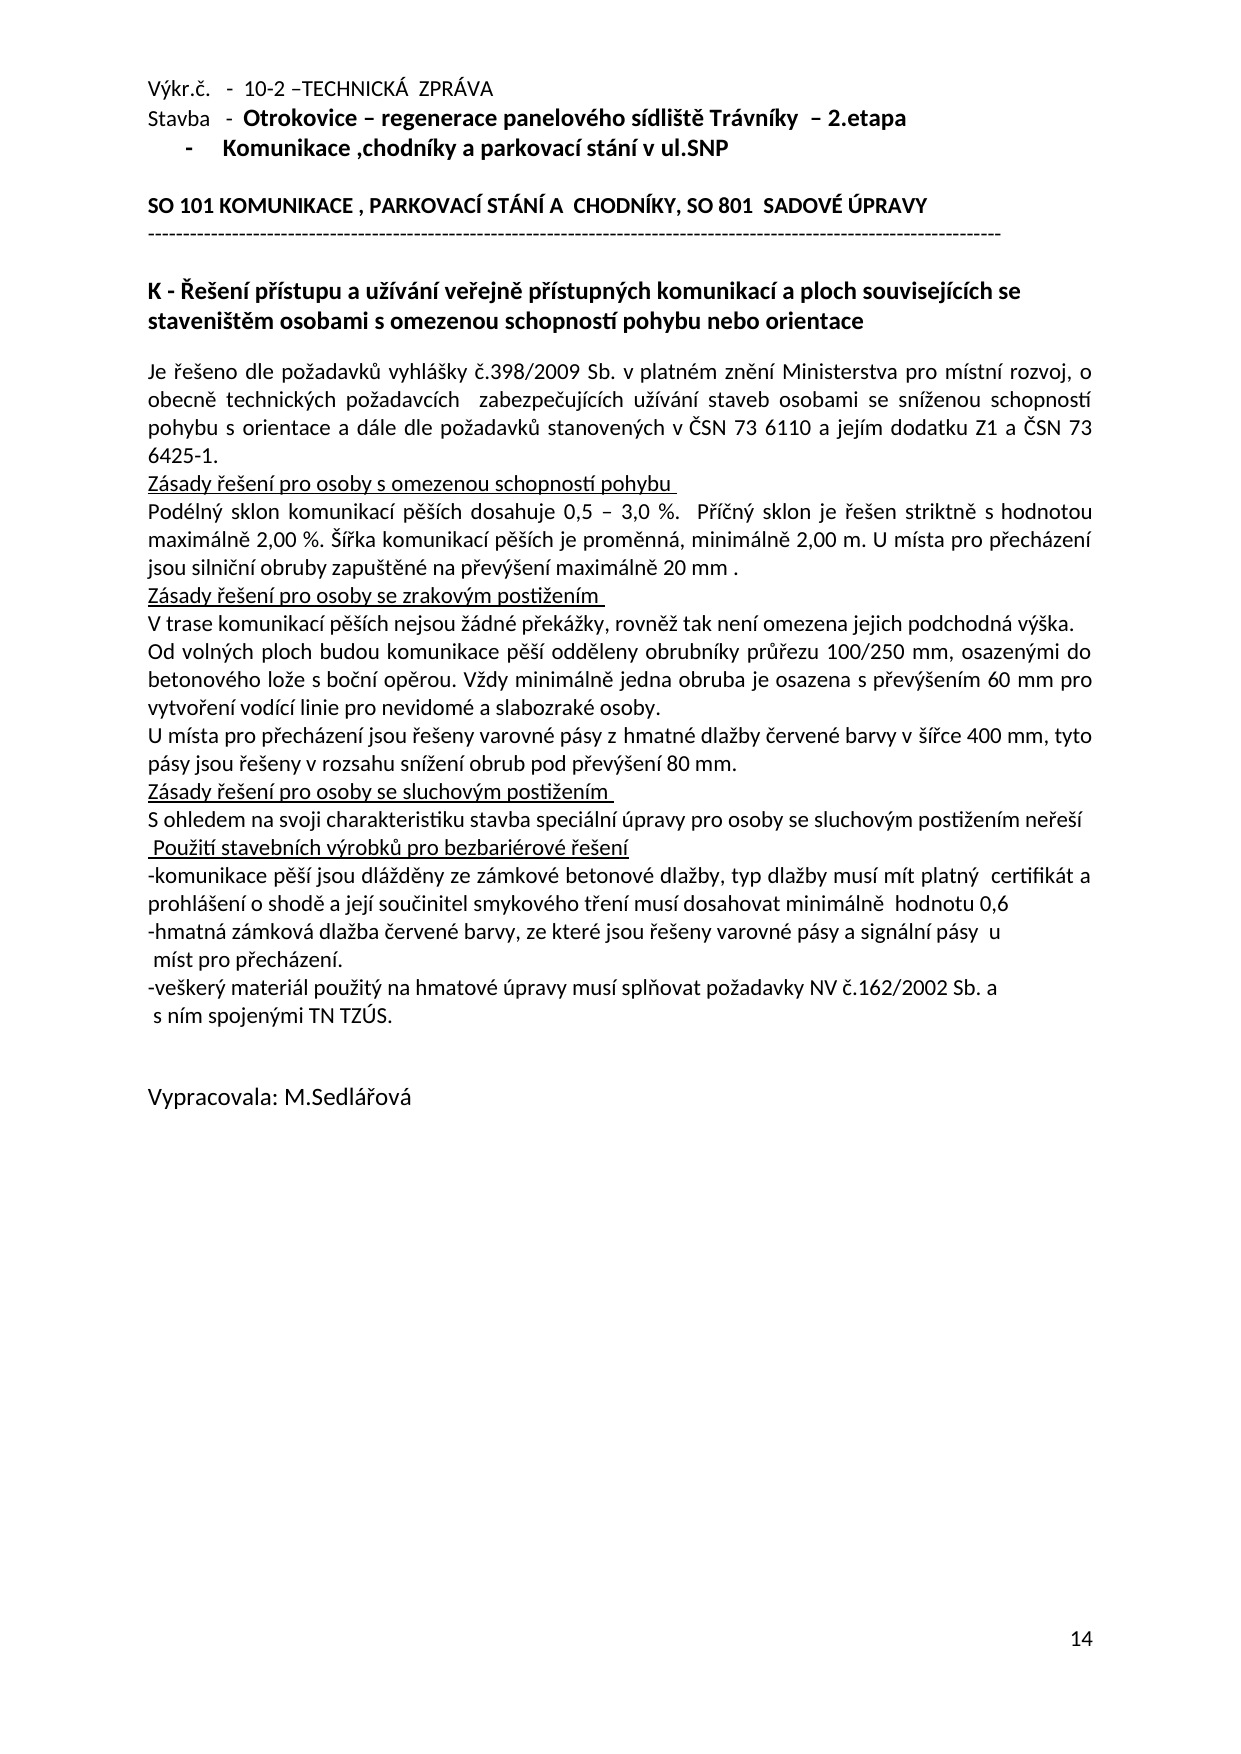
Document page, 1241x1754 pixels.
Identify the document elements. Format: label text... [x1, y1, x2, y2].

text Zásady řešení pro osoby se zrakovým postižením [148, 581, 1093, 609]
text míst pro přecházení. [148, 945, 1093, 973]
text U místa pro přecházení jsou řešeny varovné pásy z hmatné dlažby červené barvy v šířce , tyto pásy jsou řešeny v rozsahu snížení obrub pod převýšení 80 mm. [148, 721, 1093, 777]
text Od volných ploch budou komunikace pěší odděleny obrubníky průřezu 100/250 mm, osazenými do betonového lože s boční opěrou. Vždy minimálně jedna obruba je osazena s převýšením 60 mm pro vytvoření vodící linie pro nevidomé a slabozraké osoby. [148, 637, 1093, 721]
text -komunikace pěší jsou dlážděny ze zámkové betonové dlažby, typ dlažby musí mít platný certifikát a prohlášení o shodě a její součinitel smykového tření musí dosahovat minimálně hodnotu 0,6 [148, 861, 1093, 917]
text Použití stavebních výrobků pro bezbariérové řešení [148, 833, 1093, 861]
text -veškerý materiál použitý na hmatové úpravy musí splňovat požadavky NV č.162/2002 Sb. a [148, 973, 1093, 1001]
text s ním spojenými TN TZÚS. [148, 1001, 1093, 1029]
text K - Řešení přístupu a užívání veřejně přístupných komunikací a ploch souvisejících se staveništěm osobami s omezenou schopností pohybu nebo orientace [148, 275, 1093, 336]
text Zásady řešení pro osoby se sluchovým postižením [148, 777, 1093, 805]
text S ohledem na svoji charakteristiku stavba speciální úpravy pro osoby se sluchovým postižením neřeší [148, 805, 1093, 833]
text Zásady řešení pro osoby s omezenou schopností pohybu [148, 469, 1093, 497]
text Podélný sklon komunikací pěších dosahuje 0,5 – 3,0 %. Příčný sklon je řešen striktně s hodnotou maximálně 2,00 %. Šířka komunikací pěších je proměnná, minimálně 2,00 m. U místa pro přecházení jsou silniční obruby zapuštěné na převýšení maximálně 20 mm . [148, 497, 1093, 581]
text -hmatná zámková dlažba červené barvy, ze které jsou řešeny varovné pásy a signální pásy u [148, 917, 1093, 945]
text Je řešeno dle požadavků vyhlášky č.398/2009 Sb. v platném znění Ministerstva pro místní rozvoj, o obecně technických požadavcích zabezpečujících užívání staveb osobami se sníženou schopností pohybu s orientace a dále dle požadavků stanovených v ČSN 73 jejím dodatku Z1 a ČSN 73 6425-1. [148, 357, 1093, 469]
text Vypracovala: M.Sedlářová [148, 1081, 1093, 1111]
text V trase komunikací pěších nejsou žádné překážky, rovněž tak není omezena jejich podchodná výška. [148, 609, 1093, 637]
